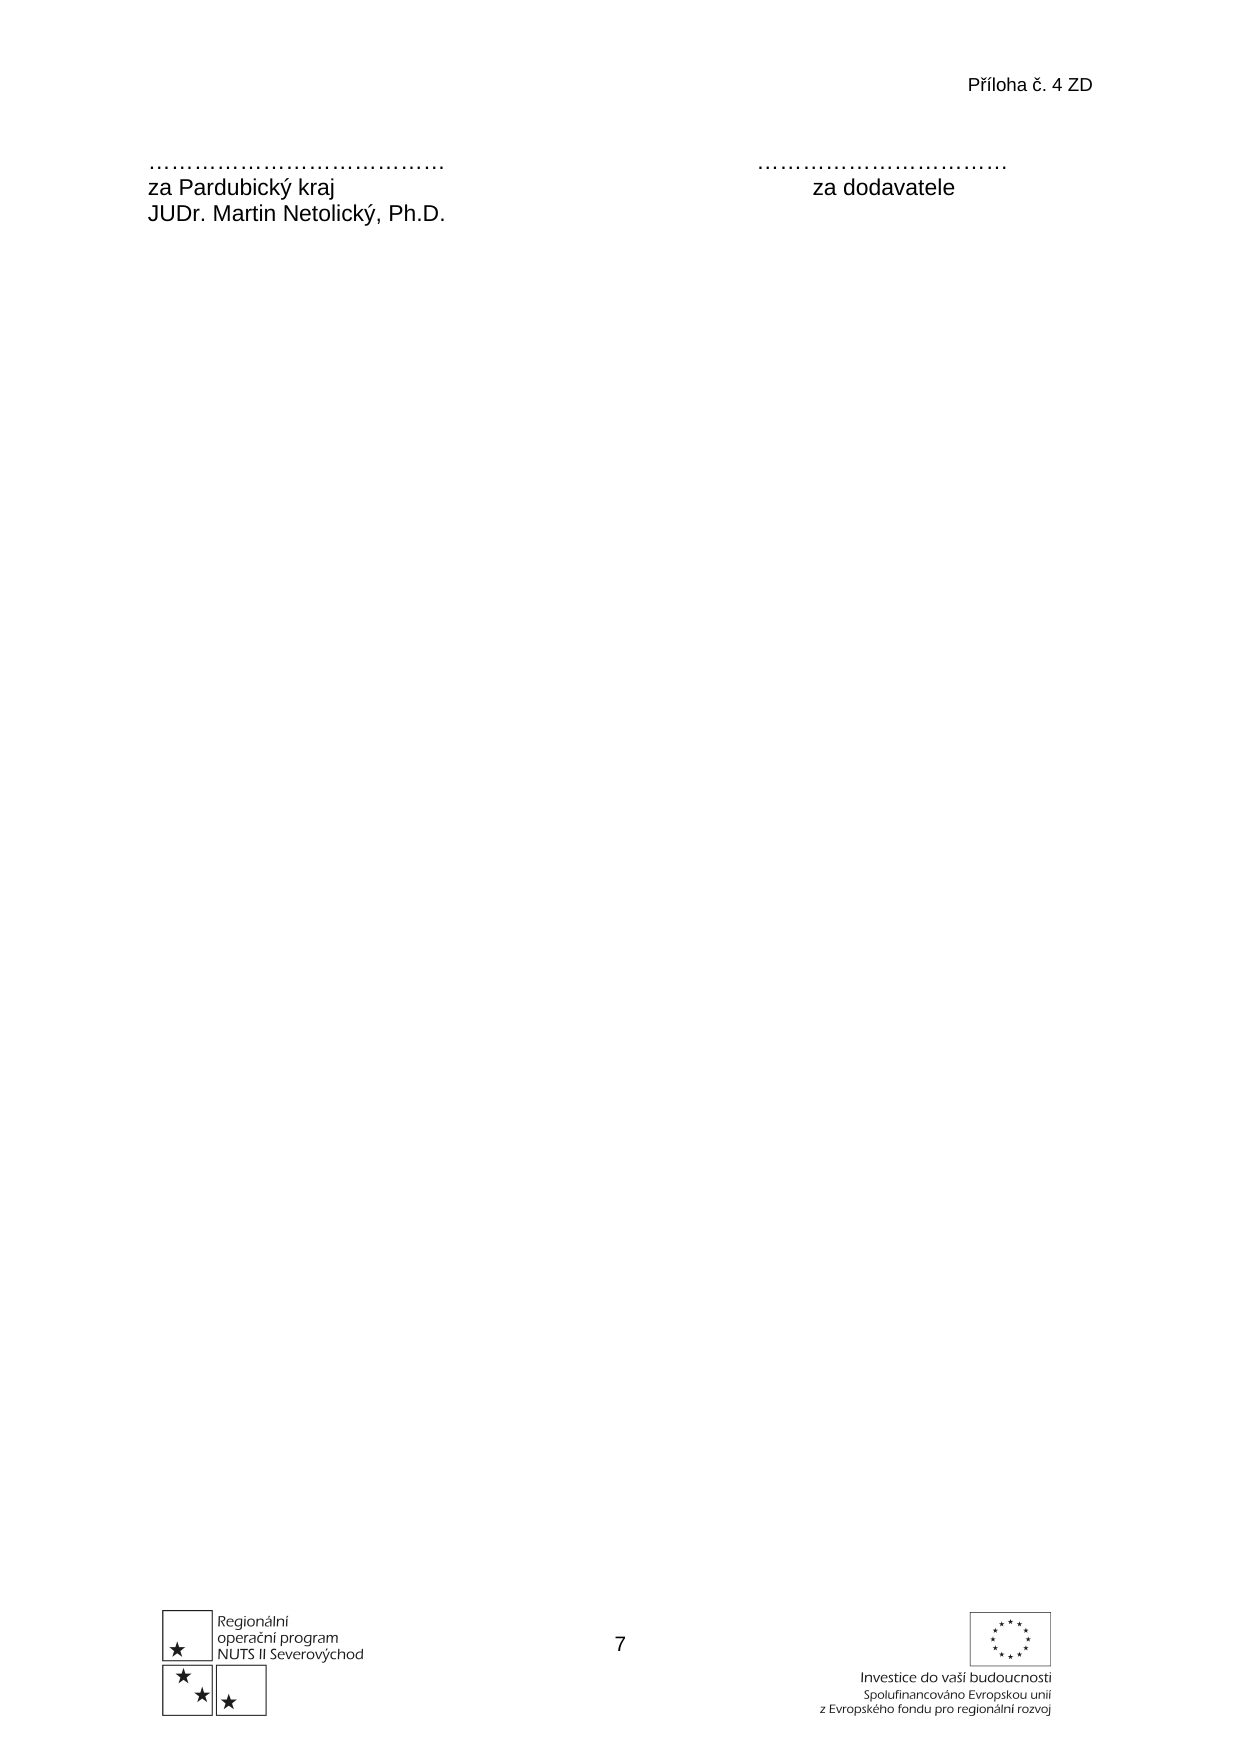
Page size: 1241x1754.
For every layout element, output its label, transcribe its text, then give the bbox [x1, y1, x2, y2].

picture [820, 1612, 1051, 1716]
text JUDr. Martin Netolický, Ph.D. [148, 200, 1093, 227]
picture [162, 1610, 363, 1716]
text ………………………………… …………………………… [148, 148, 1093, 174]
text za Pardubický kraj za dodavatele [148, 174, 1093, 200]
